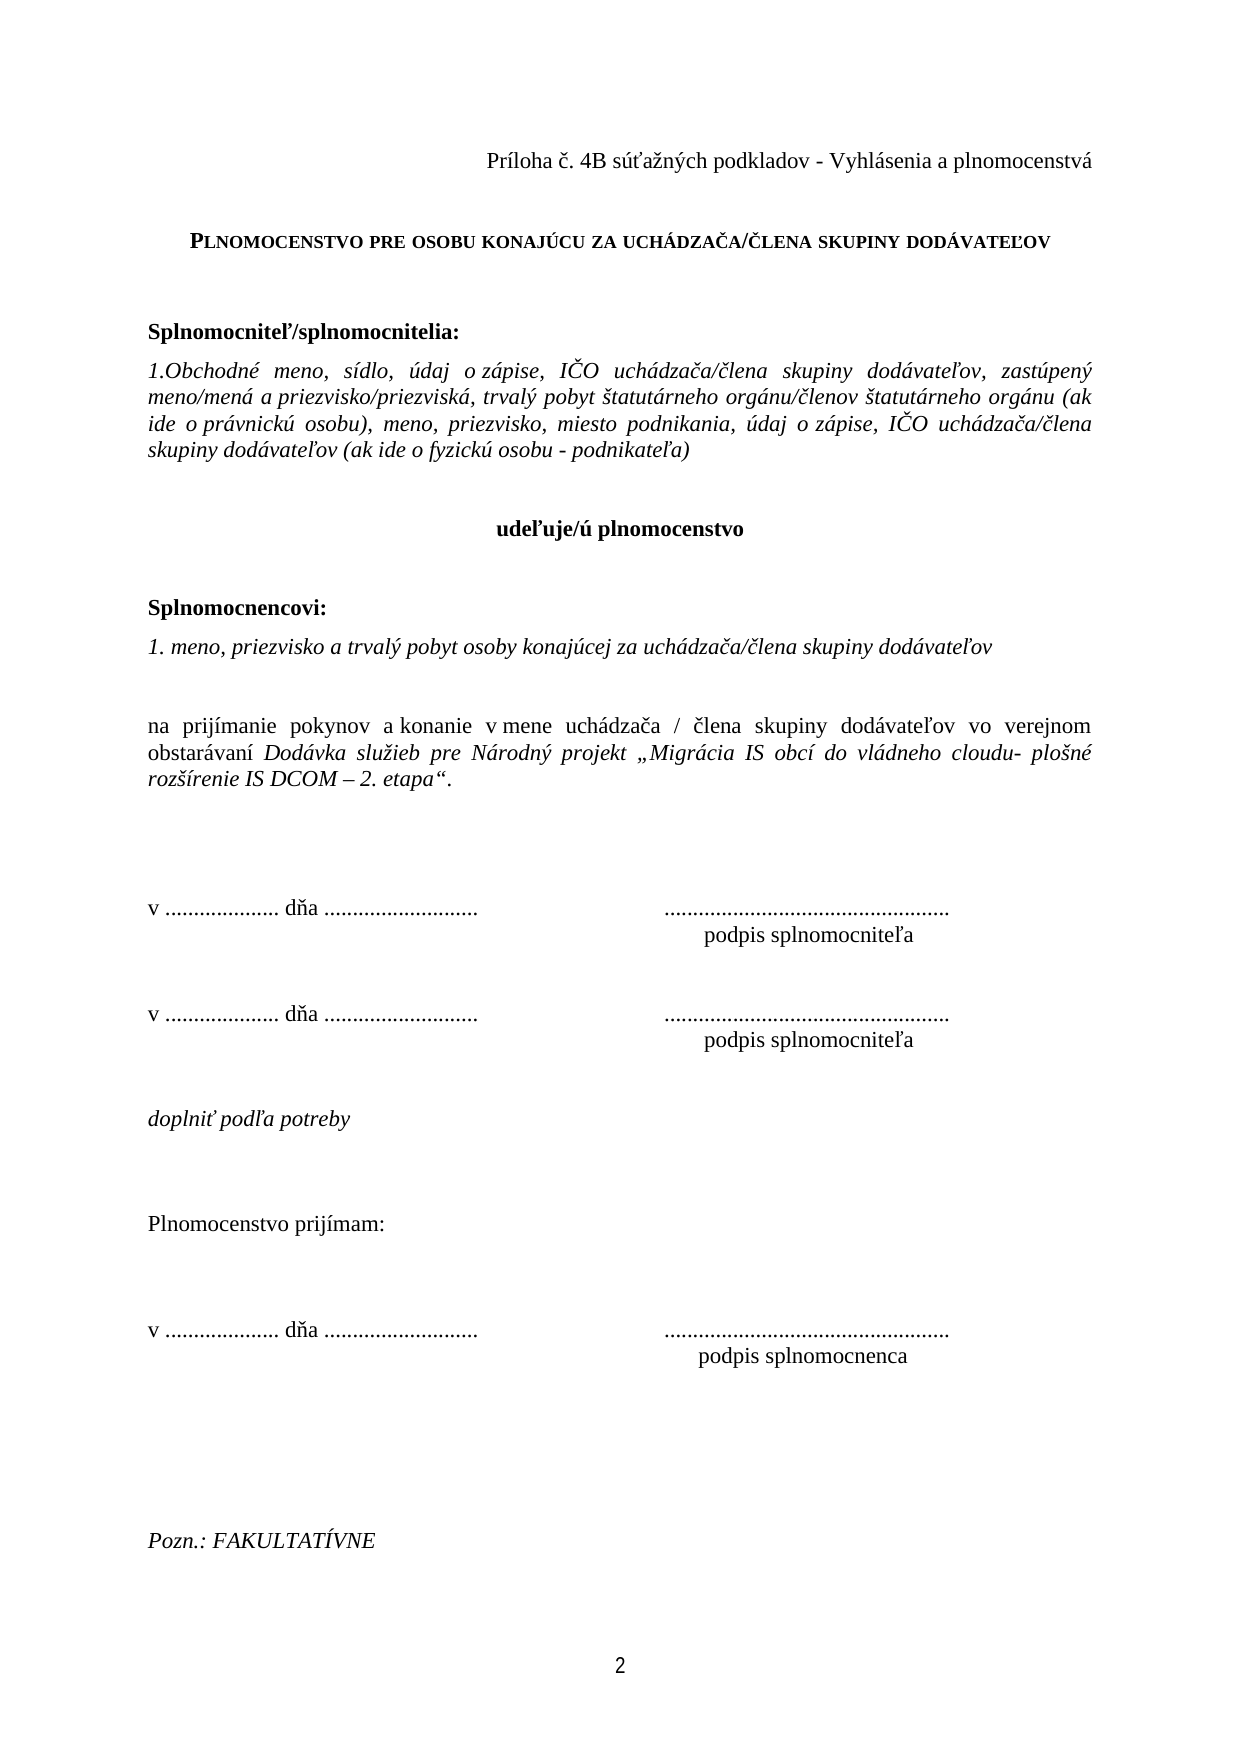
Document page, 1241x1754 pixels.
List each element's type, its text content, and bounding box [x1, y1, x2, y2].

text Príloha č. 4B súťažných podkladov - Vyhlásenia a plnomocenstvá [148, 148, 1093, 174]
text Splnomocnencovi: [148, 594, 1093, 621]
subtitle Plnomocenstvo pre osobu konajúcu za uchádzača/člena skupiny dodávateľov [148, 227, 1093, 253]
text udeľuje/ú plnomocenstvo [148, 515, 1093, 542]
text podpis splnomocnenca [148, 1342, 1093, 1369]
text v .................... dňa ........................... .................................................. [148, 1000, 1093, 1026]
text podpis splnomocniteľa [148, 1026, 1093, 1052]
text v .................... dňa ........................... .................................................. [148, 894, 1093, 921]
text 1. meno, priezvisko a trvalý pobyt osoby konajúcej za uchádzača/člena skupiny dodávateľov [148, 633, 1093, 659]
text podpis splnomocniteľa [148, 921, 1093, 947]
text Plnomocenstvo prijímam: [148, 1211, 1093, 1237]
text na prijímanie pokynov a konanie v mene uchádzača / člena skupiny dodávateľov vo verejnom obstarávaní Dodávka služieb pre Národný projekt „Migrácia IS obcí do vládneho cloudu- plošné rozšírenie IS DCOM – 2. etapa“. [148, 712, 1093, 791]
text doplniť podľa potreby [148, 1105, 1093, 1131]
text v .................... dňa ........................... .................................................. [148, 1316, 1093, 1342]
text Pozn.: FAKULTATÍVNE [148, 1527, 1093, 1553]
text 1.Obchodné meno, sídlo, údaj o zápise, IČO uchádzača/člena skupiny dodávateľov, zastúpený meno/mená a priezvisko/priezviská, trvalý pobyt štatutárneho orgánu/členov štatutárneho orgánu (ak ide o právnickú osobu), meno, priezvisko, miesto podnikania, údaj o zápise, IČO uchádzača/člena skupiny dodávateľov (ak ide o fyzickú osobu - podnikateľa) [148, 357, 1093, 462]
text Splnomocniteľ/splnomocnitelia: [148, 318, 1093, 344]
